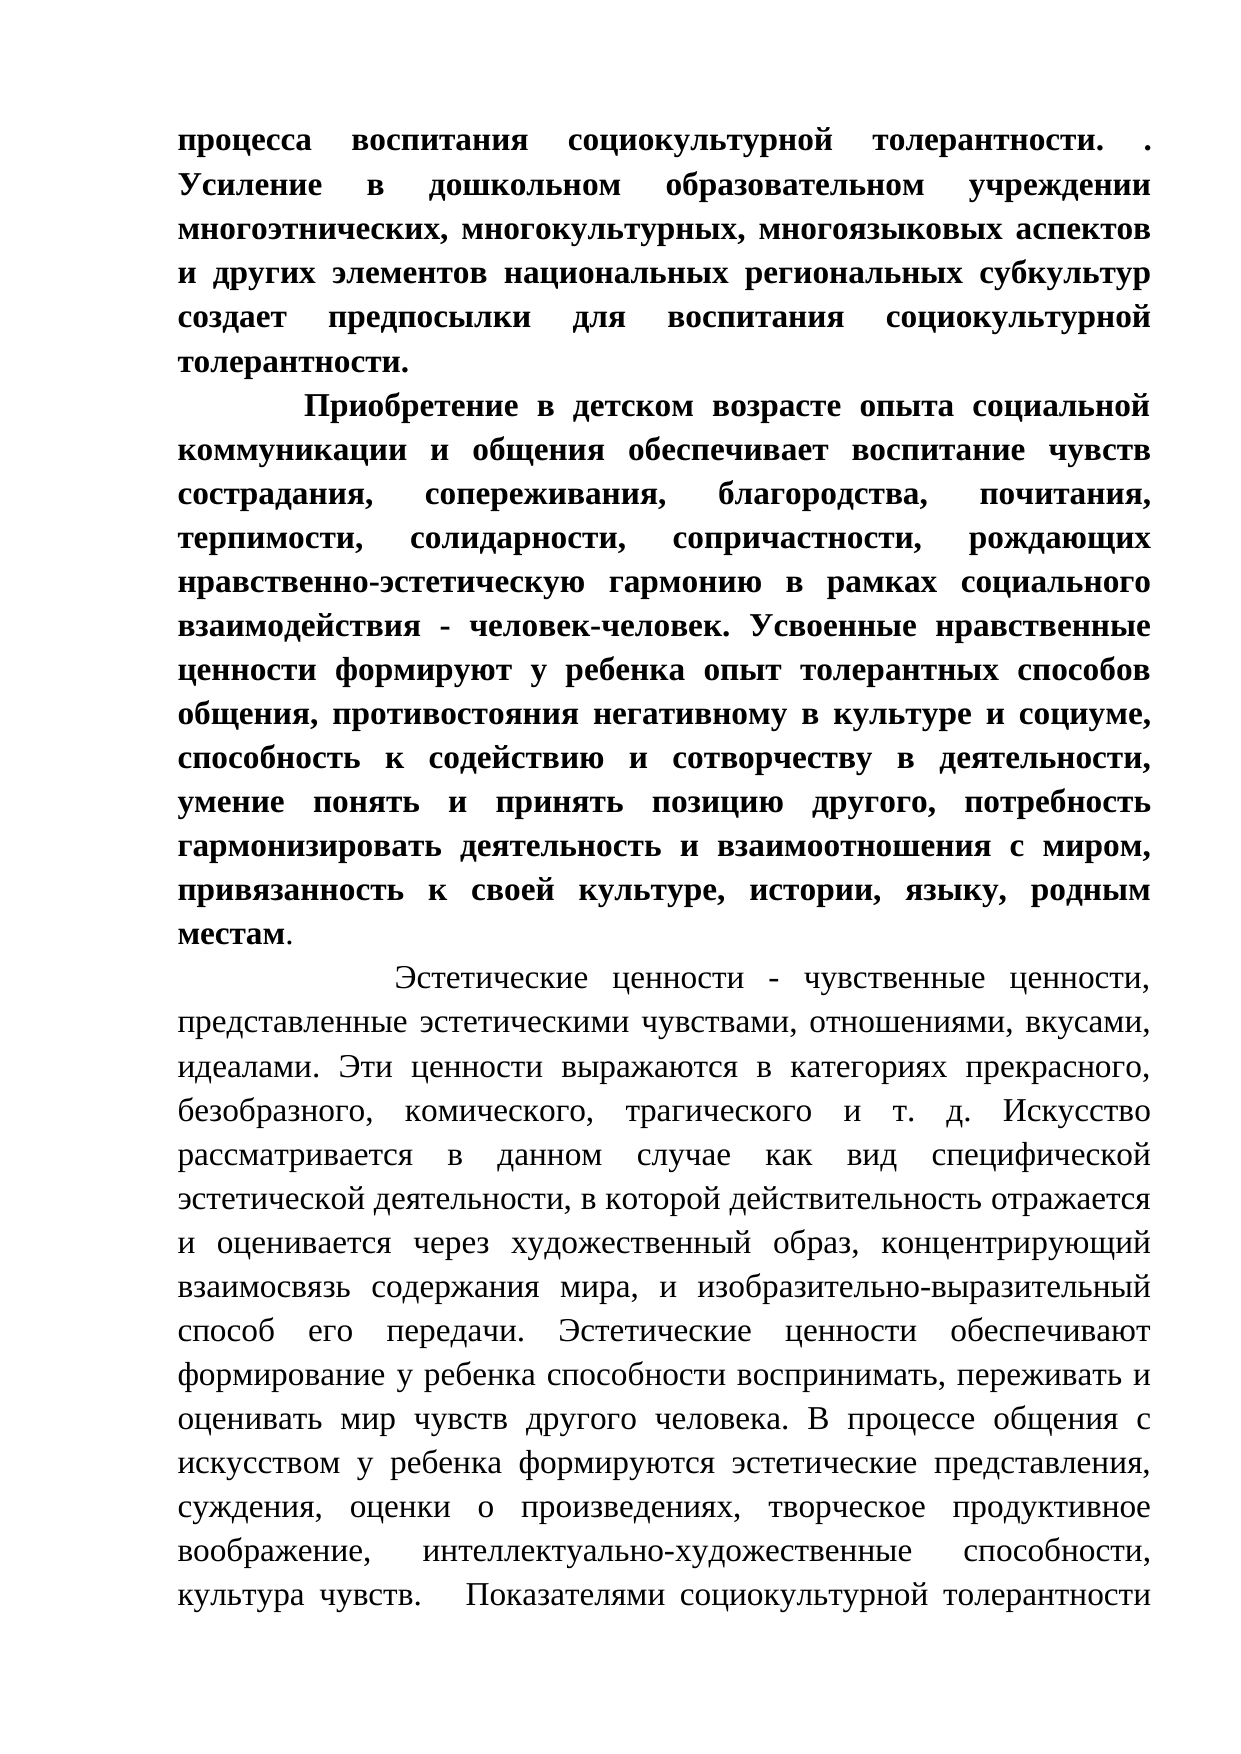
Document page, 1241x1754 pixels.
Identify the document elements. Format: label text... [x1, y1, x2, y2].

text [177, 118, 1152, 379]
text Приобретение в детском возрасте опыта социальной коммуникации и общения обеспечивает воспитание чувств сострадания, сопереживания, благородства, почитания, терпимости, солидарности, сопричастности, рождающих нравственно-эстетическую гармонию в рамках социального взаимодействия - человек-человек. Усвоенные нравственные ценности формируют у ребенка опыт толерантных способов общения, противостояния негативному в культуре и социуме, способность к содействию и сотворчеству в деятельности, умение понять и принять позицию другого, потребность гармонизировать деятельность и взаимоотношения с миром, привязанность к своей культуре, истории, языку, родным местам. [177, 385, 1152, 952]
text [177, 958, 1152, 1613]
